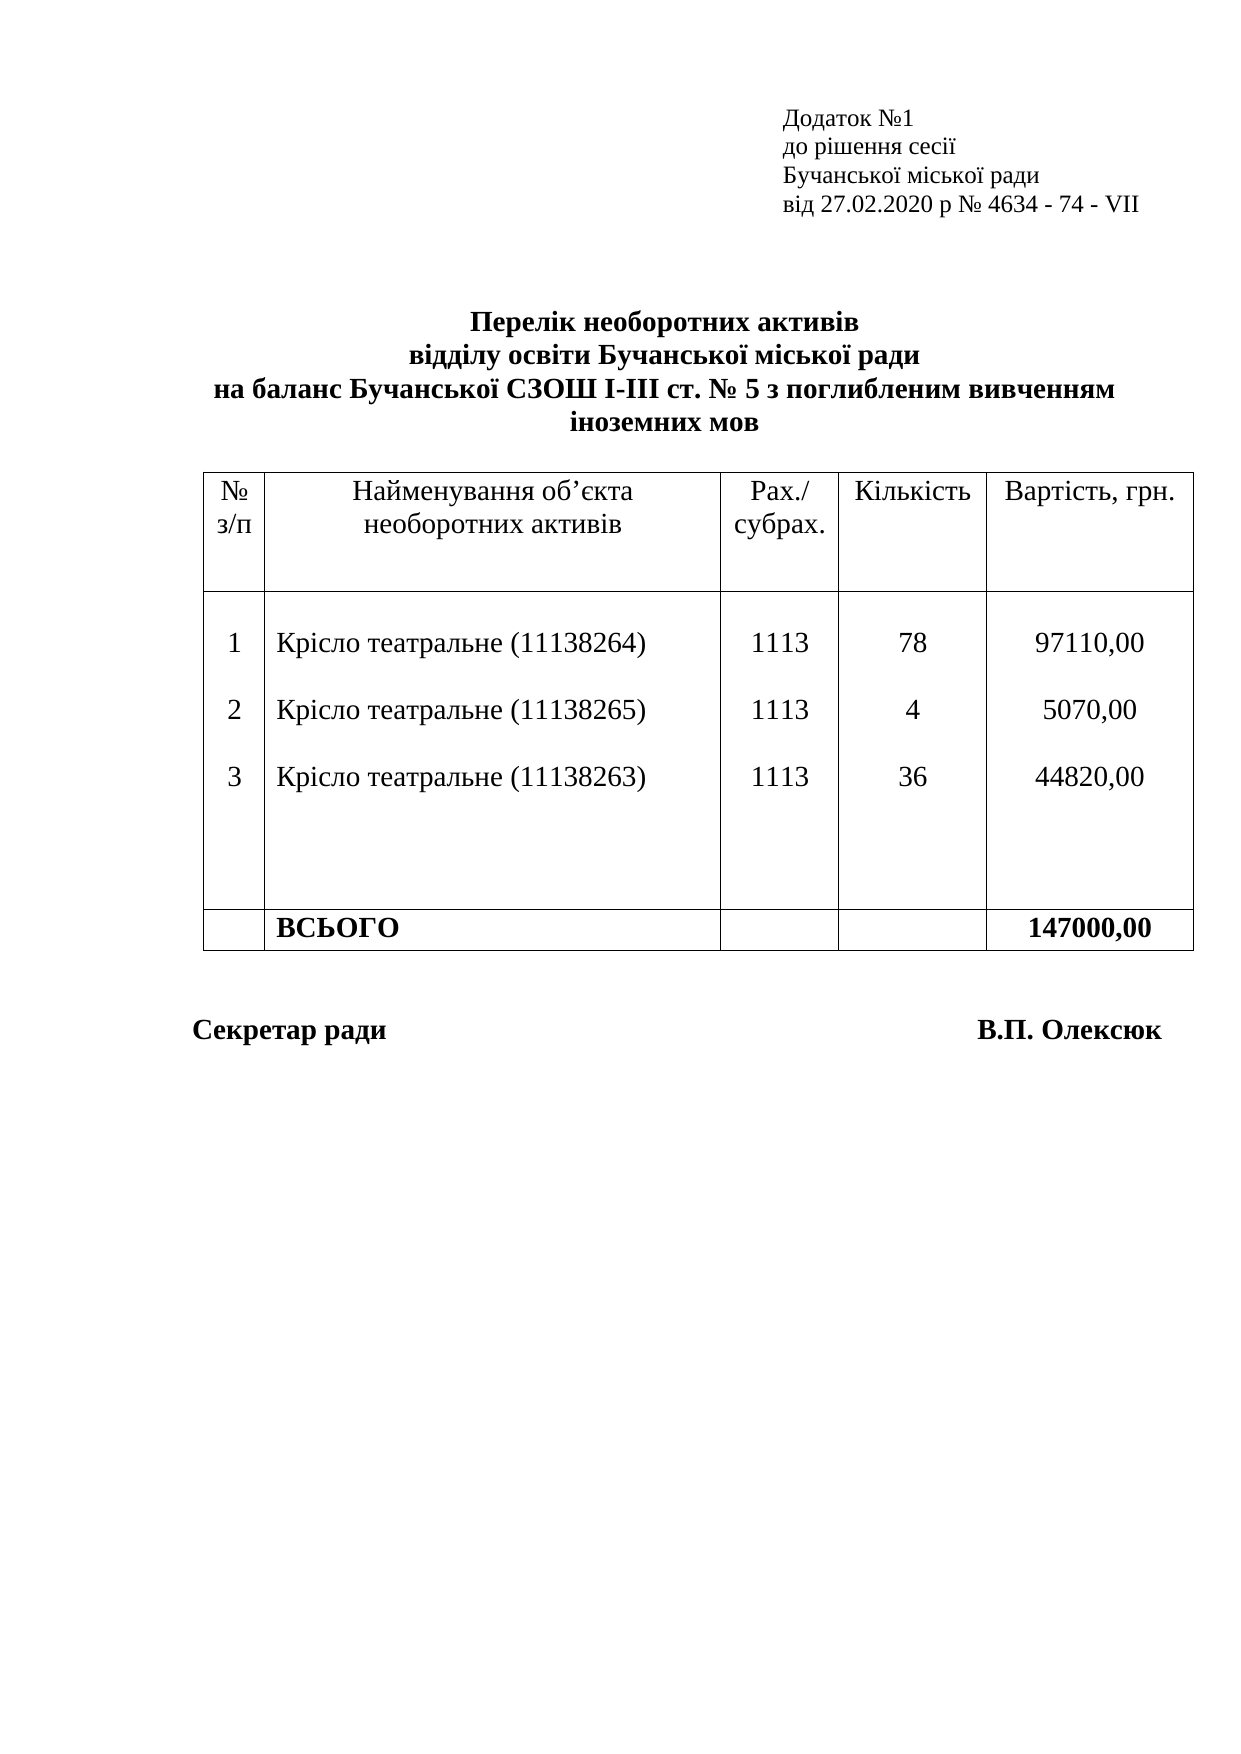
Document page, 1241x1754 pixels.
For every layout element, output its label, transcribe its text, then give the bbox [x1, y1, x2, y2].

table_cell [204, 910, 264, 949]
table_cell 147000,00 [987, 910, 1193, 949]
text відділу освіти Бучанської міської ради [177, 337, 1152, 371]
text до рішення сесії [783, 131, 1152, 160]
text Перелік необоротних активів [177, 304, 1152, 337]
table_cell [721, 910, 838, 949]
table_cell 1113 1113 1113 [721, 592, 838, 909]
table_header Найменування об’єкта необоротних активів [265, 473, 720, 591]
table_cell 1 2 3 [204, 592, 264, 909]
text від 27.02.2020 р № 4634 - 74 - VII [783, 189, 1152, 218]
text Секретар ради В.П. Олексюк [177, 1012, 1167, 1046]
table_cell Крісло театральне (11138264) Крісло театральне (11138265) Крісло театральне (11138263) [265, 592, 720, 909]
table_header Вартість, грн. [987, 473, 1193, 591]
table_cell 97110,00 5070,00 44820,00 [987, 592, 1193, 909]
table_header № з/п [204, 473, 264, 591]
table_cell [839, 910, 986, 949]
text на баланс Бучанської СЗОШ І-ІІІ ст. № 5 з поглибленим вивченням іноземних мов [177, 371, 1152, 438]
table_header Кількість [839, 473, 986, 591]
table_cell ВСЬОГО [265, 910, 720, 949]
table_cell 78 4 36 [839, 592, 986, 909]
text Бучанської міської ради [783, 160, 1152, 189]
table_header Рах./ субрах. [721, 473, 838, 591]
text Додаток №1 [783, 103, 1152, 131]
